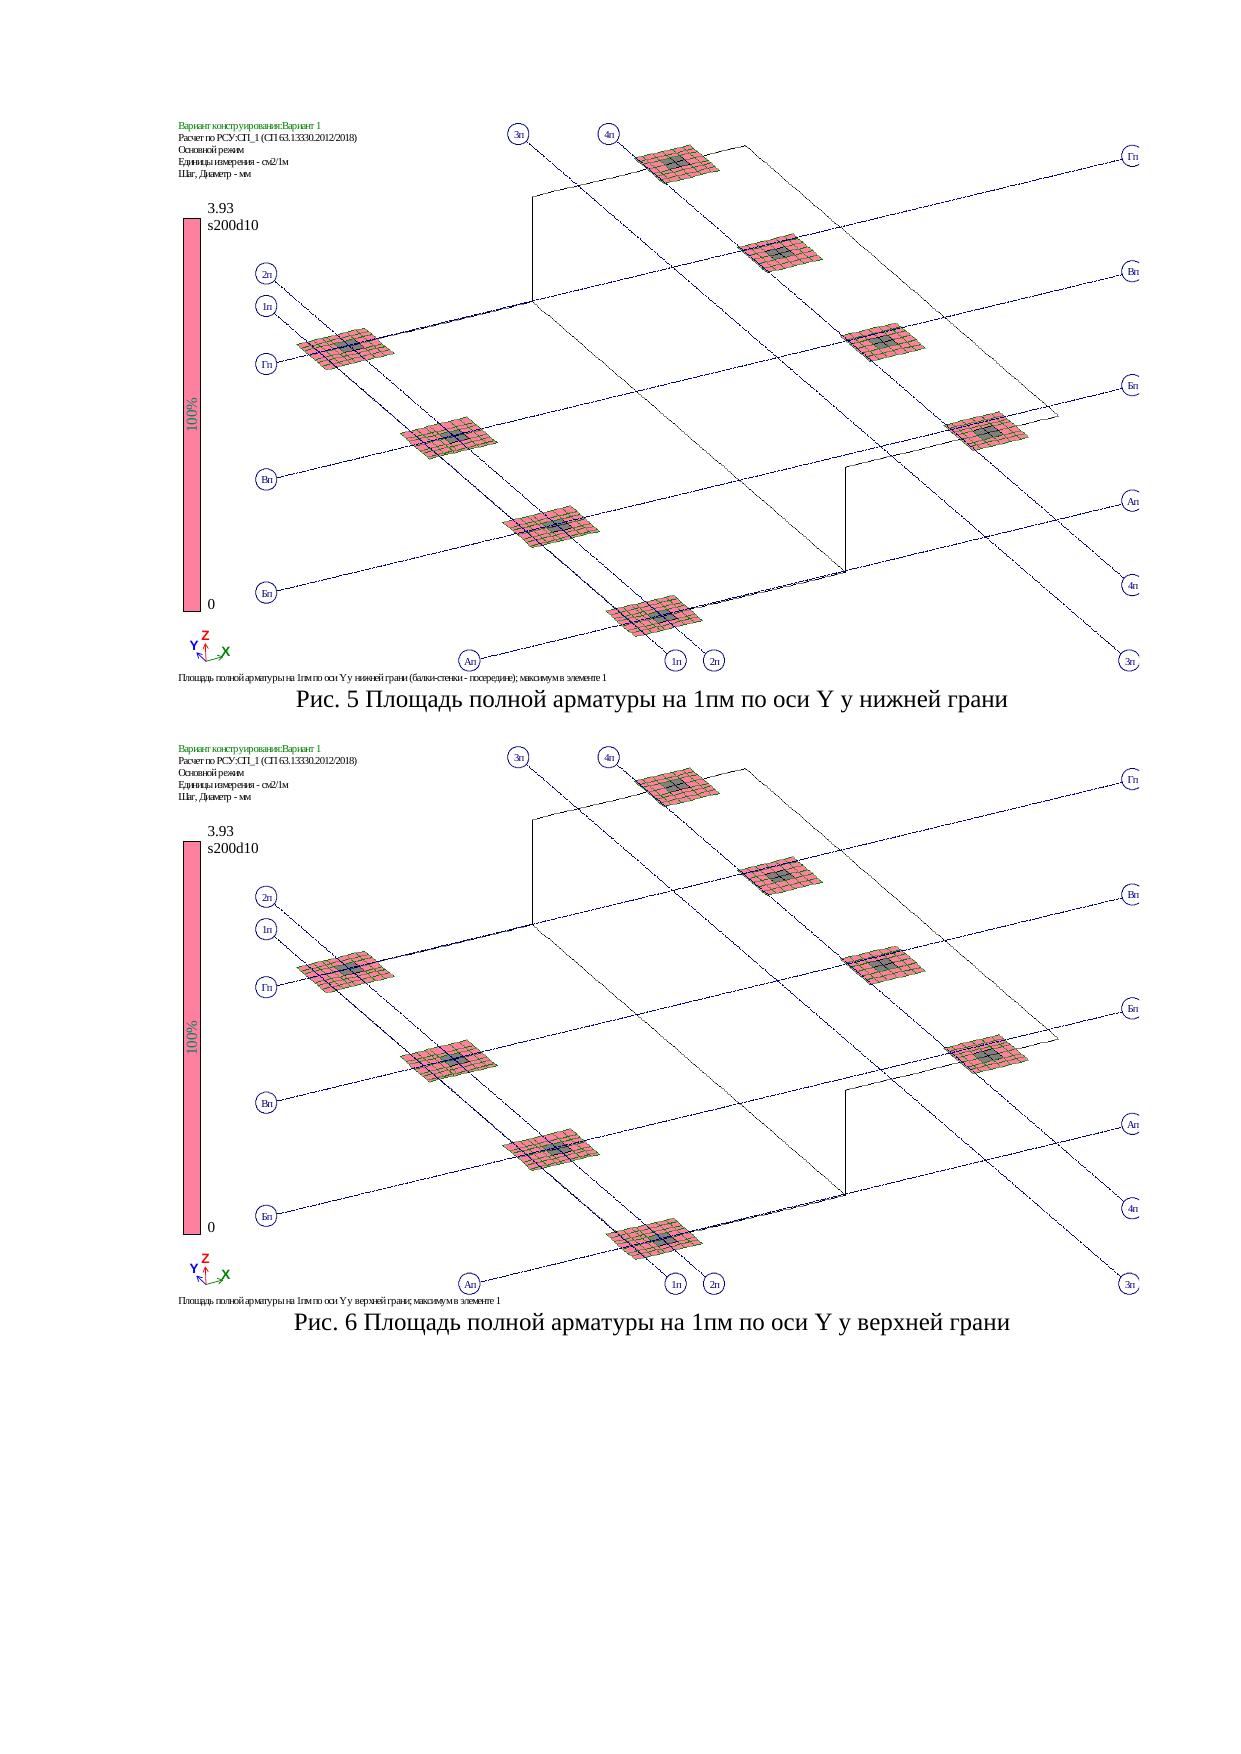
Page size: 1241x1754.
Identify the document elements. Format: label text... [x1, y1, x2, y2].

table_header Рис. 6 Площадь полной арматуры на 1пм по оси Y у верхней грани [165, 741, 1139, 1336]
table_header Рис. 5 Площадь полной арматуры на 1пм по оси Y у нижней грани [165, 118, 1139, 713]
